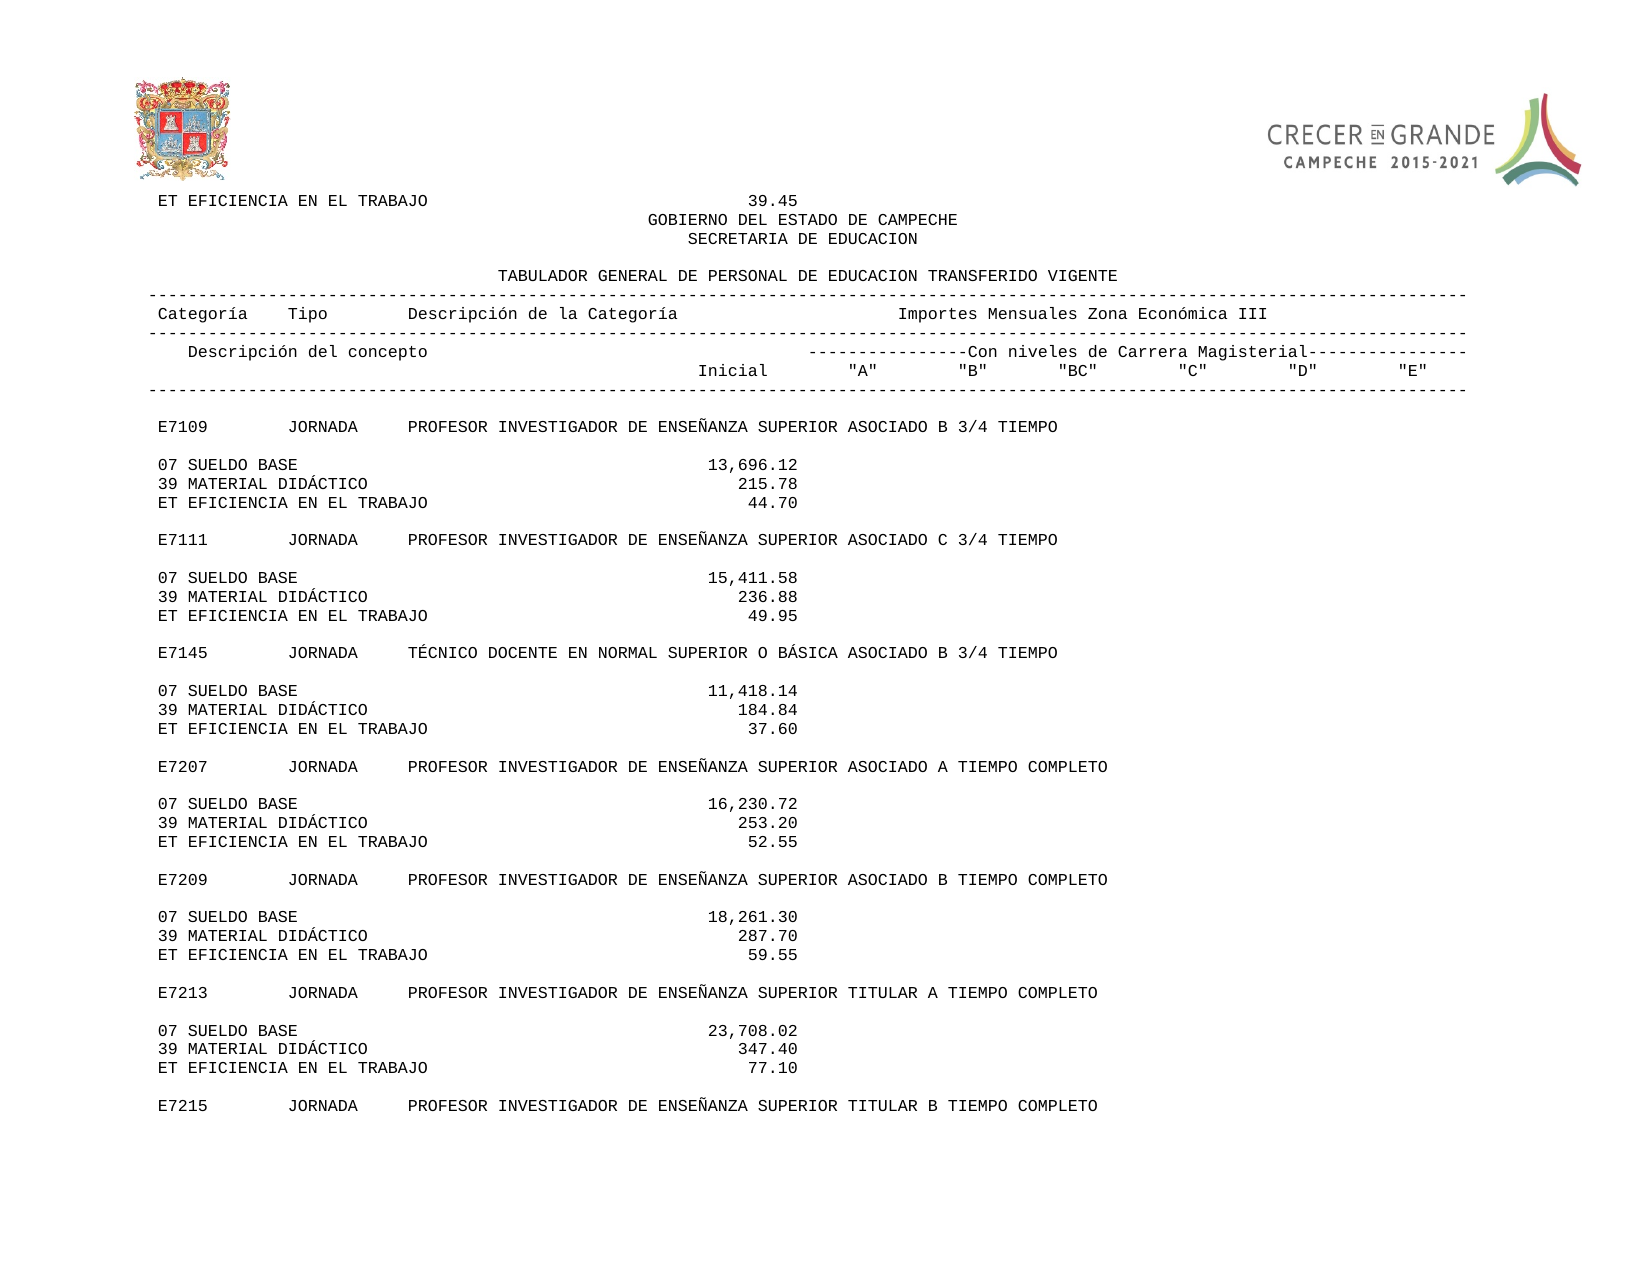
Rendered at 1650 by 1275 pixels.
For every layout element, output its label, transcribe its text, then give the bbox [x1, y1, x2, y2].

text 07 SUELDO BASE 23,708.02 [148, 1022, 1502, 1041]
text 39 MATERIAL DIDÁCTICO 347.40 [148, 1041, 1502, 1060]
text 07 SUELDO BASE 15,411.58 [148, 569, 1502, 588]
text Descripción del concepto ----------------Con niveles de Carrera Magisterial---------------- [148, 343, 1502, 362]
text E7207 JORNADA PROFESOR INVESTIGADOR DE ENSEÑANZA SUPERIOR ASOCIADO A TIEMPO COMPLETO [148, 758, 1502, 777]
text 07 SUELDO BASE 18,261.30 [148, 909, 1502, 928]
text 39 MATERIAL DIDÁCTICO 184.84 [148, 702, 1502, 720]
text E7145 JORNADA TÉCNICO DOCENTE EN NORMAL SUPERIOR O BÁSICA ASOCIADO B 3/4 TIEMPO [148, 645, 1502, 664]
text ET EFICIENCIA EN EL TRABAJO 49.95 [148, 607, 1502, 626]
text E7209 JORNADA PROFESOR INVESTIGADOR DE ENSEÑANZA SUPERIOR ASOCIADO B TIEMPO COMPLETO [148, 871, 1502, 890]
text 07 SUELDO BASE 11,418.14 [148, 683, 1502, 702]
text ET EFICIENCIA EN EL TRABAJO 39.45 GOBIERNO DEL ESTADO DE CAMPECHE [148, 192, 1502, 230]
text 39 MATERIAL DIDÁCTICO 215.78 [148, 475, 1502, 494]
text ET EFICIENCIA EN EL TRABAJO 77.10 [148, 1060, 1502, 1079]
text ET EFICIENCIA EN EL TRABAJO 44.70 [148, 494, 1502, 513]
text Inicial "A" "B" "BC" "C" "D" "E" [148, 362, 1502, 381]
text ET EFICIENCIA EN EL TRABAJO 52.55 [148, 833, 1502, 852]
text Categoría Tipo Descripción de la Categoría Importes Mensuales Zona Económica III [148, 306, 1502, 324]
text SECRETARIA DE EDUCACION [148, 230, 1502, 249]
text E7215 JORNADA PROFESOR INVESTIGADOR DE ENSEÑANZA SUPERIOR TITULAR B TIEMPO COMPLETO [148, 1097, 1502, 1116]
text E7109 JORNADA PROFESOR INVESTIGADOR DE ENSEÑANZA SUPERIOR ASOCIADO B 3/4 TIEMPO [148, 419, 1502, 438]
text E7111 JORNADA PROFESOR INVESTIGADOR DE ENSEÑANZA SUPERIOR ASOCIADO C 3/4 TIEMPO [148, 532, 1502, 551]
picture [1262, 87, 1586, 190]
text ------------------------------------------------------------------------------------------------------------------------------------ [148, 324, 1502, 343]
text 39 MATERIAL DIDÁCTICO 287.70 [148, 928, 1502, 947]
text 39 MATERIAL DIDÁCTICO 236.88 [148, 588, 1502, 607]
text ET EFICIENCIA EN EL TRABAJO 37.60 [148, 720, 1502, 739]
text E7213 JORNADA PROFESOR INVESTIGADOR DE ENSEÑANZA SUPERIOR TITULAR A TIEMPO COMPLETO [148, 984, 1502, 1003]
text ------------------------------------------------------------------------------------------------------------------------------------ [148, 381, 1502, 400]
picture [133, 77, 231, 181]
text ET EFICIENCIA EN EL TRABAJO 59.55 [148, 947, 1502, 966]
text ------------------------------------------------------------------------------------------------------------------------------------ [148, 287, 1502, 306]
text 07 SUELDO BASE 13,696.12 [148, 456, 1502, 475]
text 07 SUELDO BASE 16,230.72 [148, 796, 1502, 815]
text 39 MATERIAL DIDÁCTICO 253.20 [148, 815, 1502, 833]
text TABULADOR GENERAL DE PERSONAL DE EDUCACION TRANSFERIDO VIGENTE [148, 268, 1502, 287]
